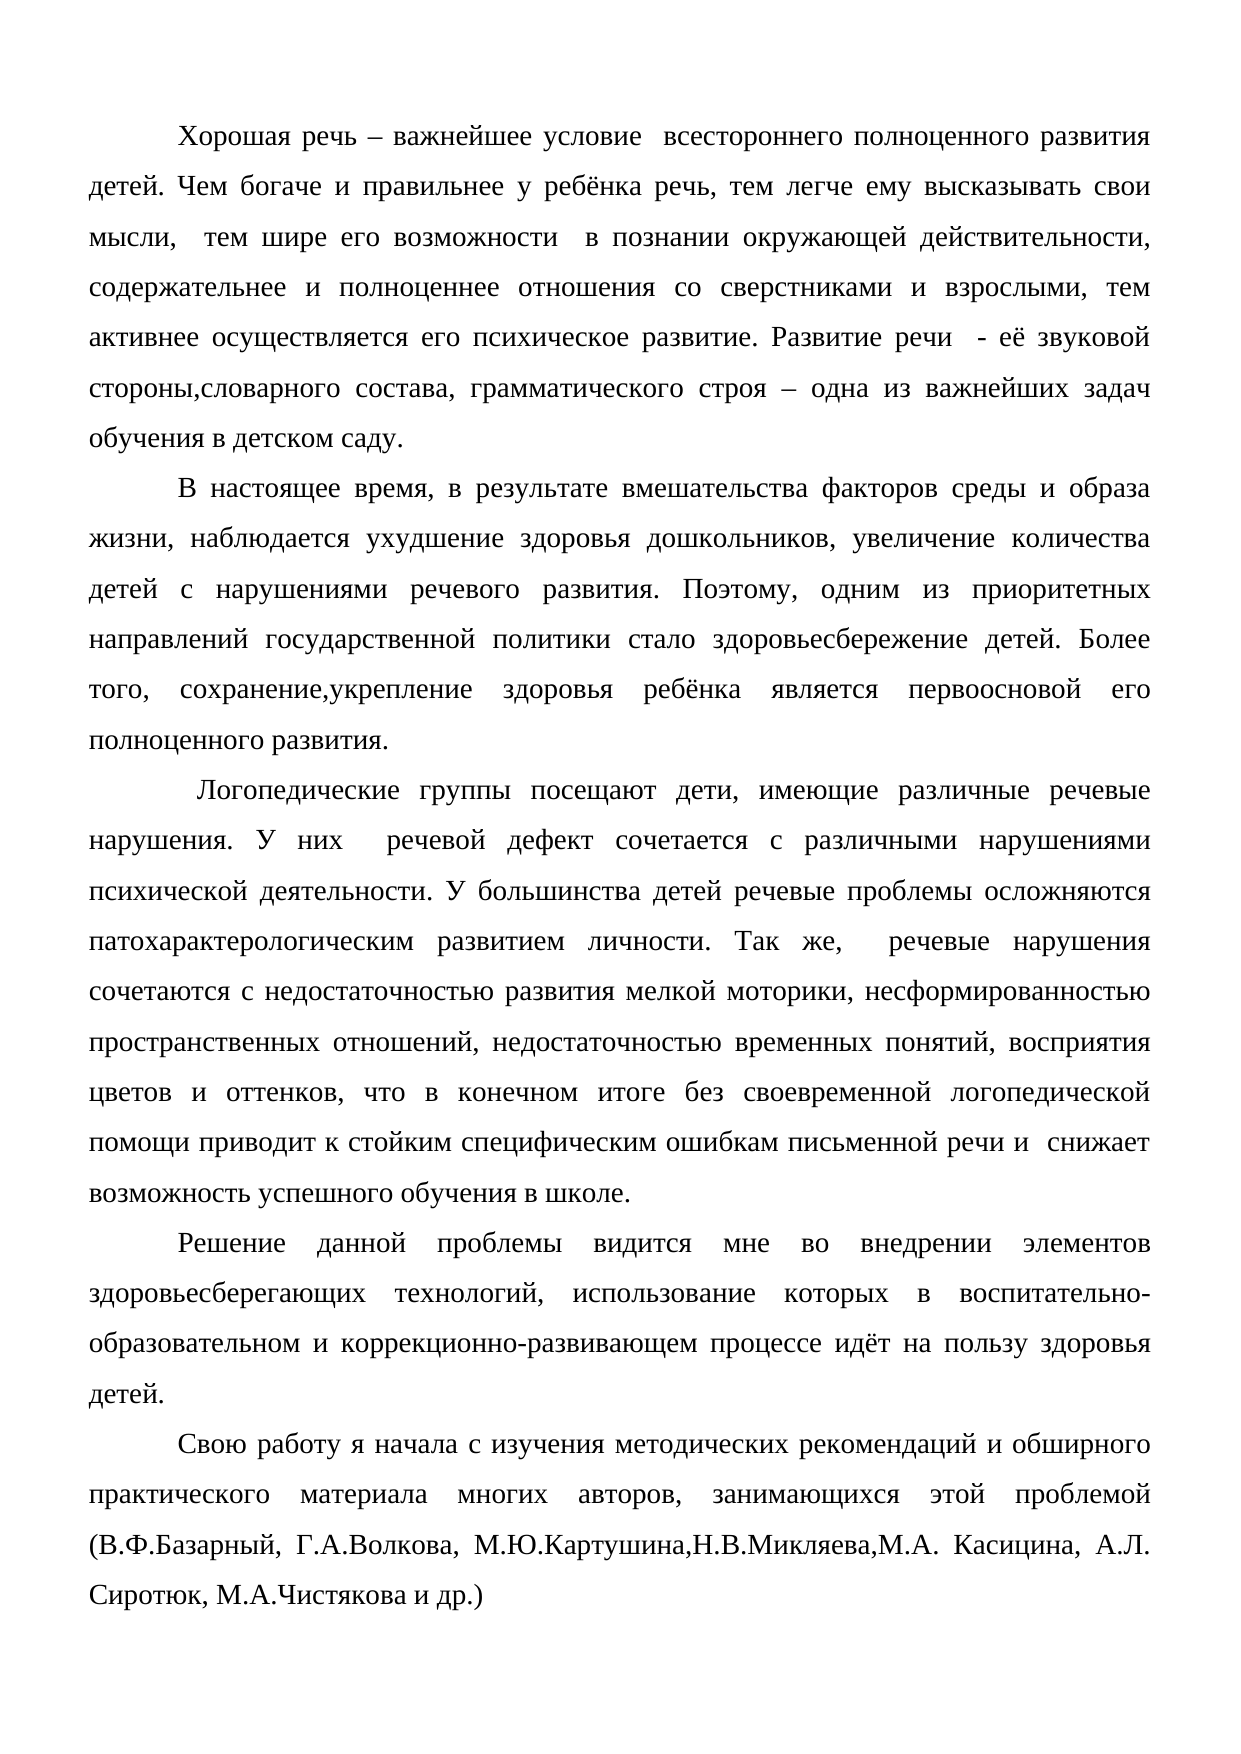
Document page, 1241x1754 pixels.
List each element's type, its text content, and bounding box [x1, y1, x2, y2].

text Свою работу я начала с изучения методических рекомендаций и обширного практического материала многих авторов, занимающихся этой проблемой (В.Ф.Базарный, Г.А.Волкова, М.Ю.Картушина,Н.В.Микляева,М.А. Касицина, А.Л. Сиротюк, М.А.Чистякова и др.) [88, 1426, 1152, 1611]
text Решение данной проблемы видится мне во внедрении элементов здоровьесберегающих технологий, использование которых в воспитательно-образовательном и коррекционно-развивающем процессе идёт на пользу здоровья детей. [88, 1225, 1152, 1409]
text Хорошая речь – важнейшее условие всестороннего полноценного развития детей. Чем богаче и правильнее у ребёнка речь, тем легче ему высказывать свои мысли, тем шире его возможности в познании окружающей действительности, содержательнее и полноценнее отношения со сверстниками и взрослыми, тем активнее осуществляется его психическое развитие. Развитие речи - её звуковой стороны,словарного состава, грамматического строя – одна из важнейших задач обучения в детском саду. [88, 118, 1152, 453]
text Логопедические группы посещают дети, имеющие различные речевые нарушения. У них речевой дефект сочетается с различными нарушениями психической деятельности. У большинства детей речевые проблемы осложняются патохарактерологическим развитием личности. Так же, речевые нарушения сочетаются с недостаточностью развития мелкой моторики, несформированностью пространственных отношений, недостаточностью временных понятий, восприятия цветов и оттенков, что в конечном итоге без своевременной логопедической помощи приводит к стойким специфическим ошибкам письменной речи и снижает возможность успешного обучения в школе. [88, 772, 1152, 1208]
text В настоящее время, в результате вмешательства факторов среды и образа жизни, наблюдается ухудшение здоровья дошкольников, увеличение количества детей с нарушениями речевого развития. Поэтому, одним из приоритетных направлений государственной политики стало здоровьесбережение детей. Более того, сохранение,укрепление здоровья ребёнка является первоосновой его полноценного развития. [88, 470, 1152, 755]
